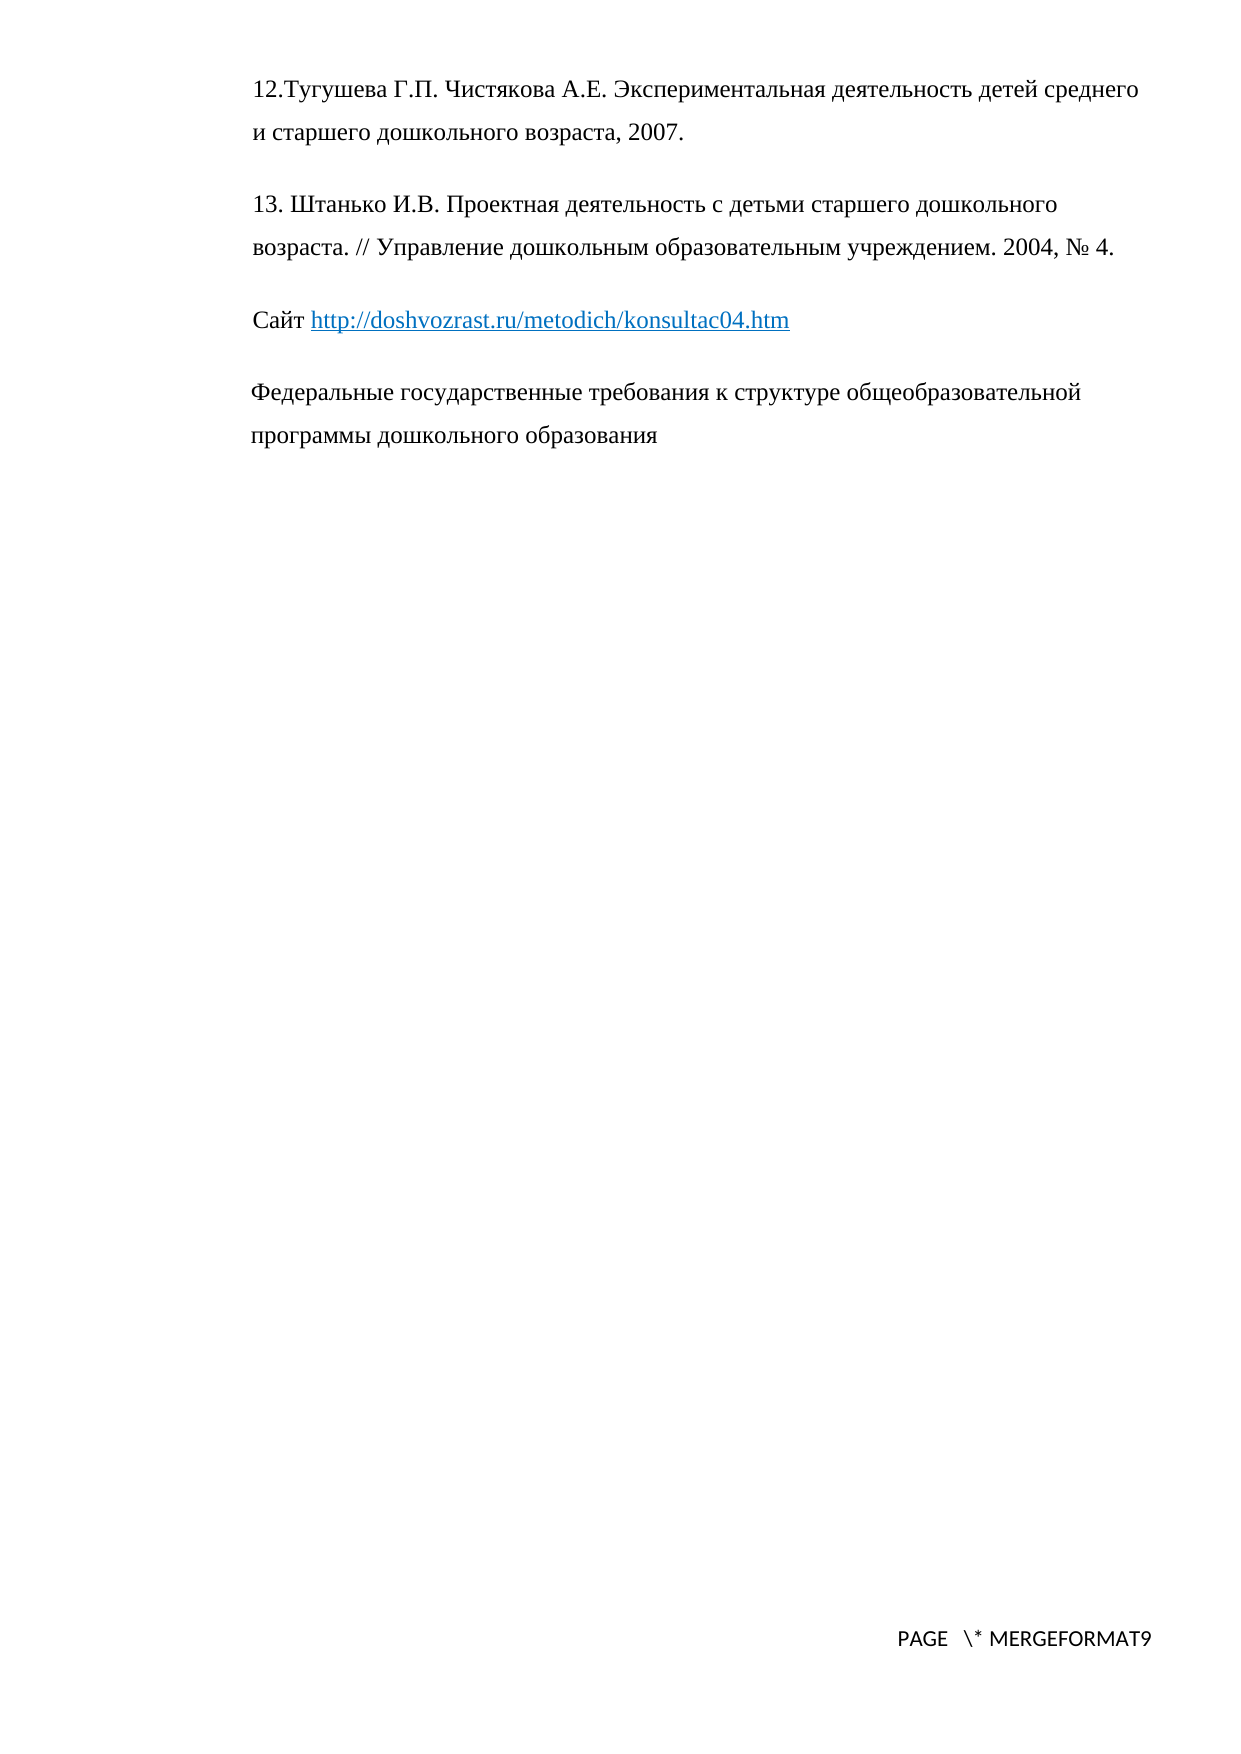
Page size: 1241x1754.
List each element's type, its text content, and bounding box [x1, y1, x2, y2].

text 12.Тугушева Г.П. Чистякова А.Е. Экспериментальная деятельность детей среднего и старшего дошкольного возраста, 2007. [252, 74, 1152, 146]
text Федеральные государственные требования к структуре общеобразовательной программы дошкольного образования [251, 377, 1152, 449]
text Сайт http://doshvozrast.ru/metodich/konsultac04.htm [252, 305, 1152, 333]
text 13. Штанько И.В. Проектная деятельность с детьми старшего дошкольного возраста. // Управление дошкольным образовательным учреждением. 2004, № 4. [252, 189, 1152, 261]
